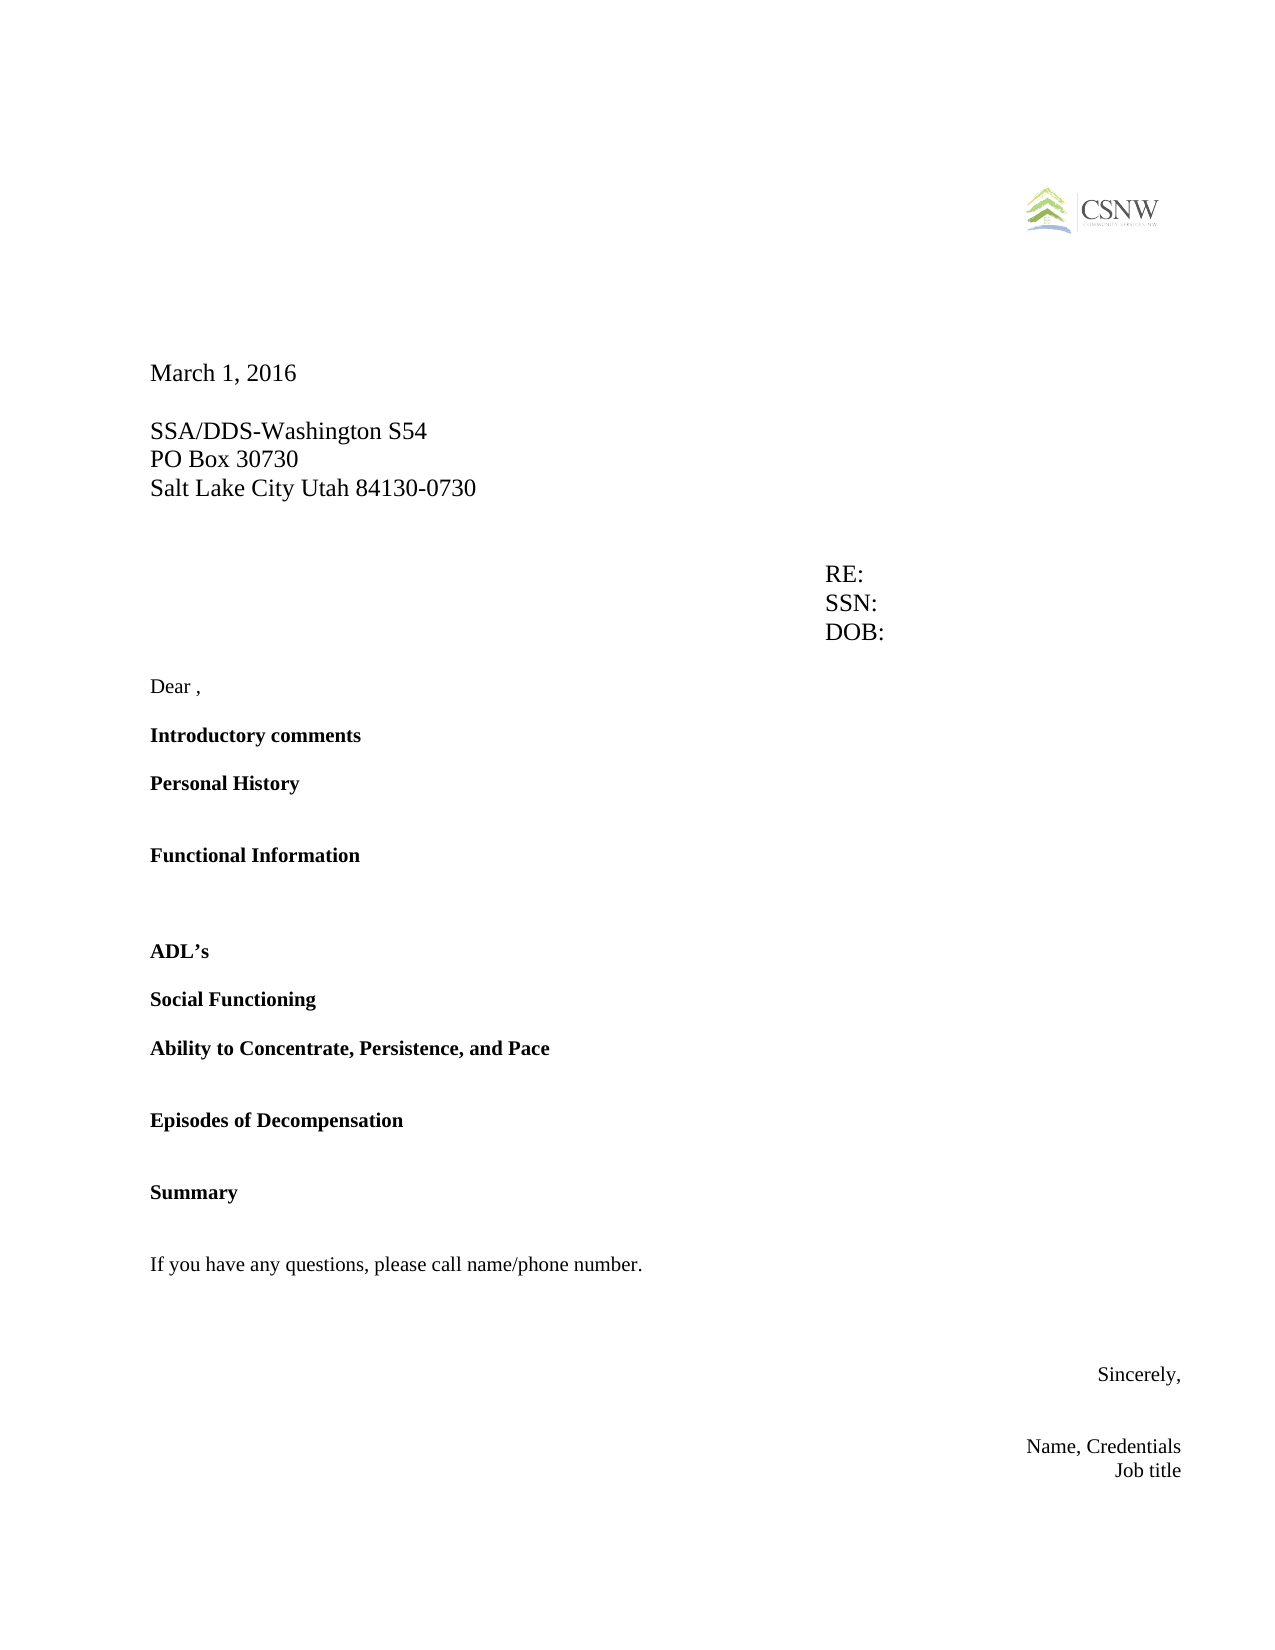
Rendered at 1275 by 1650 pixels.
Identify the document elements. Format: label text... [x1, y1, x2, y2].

text If you have any questions, please call name/phone number. [150, 1252, 1181, 1276]
text Dear , [150, 674, 1181, 698]
text Introductory comments [150, 723, 1181, 747]
text SSA/DDS-Washington S54 [150, 416, 1181, 444]
text SSN: [750, 588, 1181, 617]
text RE: [750, 559, 1181, 588]
text Personal History [150, 771, 1181, 795]
picture [999, 119, 1182, 301]
text PO Box 30730 [150, 444, 1181, 473]
text Episodes of Decompensation [150, 1108, 1181, 1132]
text Social Functioning [150, 987, 1181, 1011]
text Salt Lake City Utah 84130-0730 [150, 473, 1181, 502]
text Sincerely, [300, 1362, 1181, 1386]
text Ability to Concentrate, Persistence, and Pace [150, 1035, 1181, 1059]
text Job title [300, 1458, 1181, 1482]
text ADL’s [150, 939, 1181, 963]
text March 1, 2016 [150, 358, 1181, 387]
text Functional Information [150, 843, 1181, 867]
text Summary [150, 1180, 1181, 1204]
text Name, Credentials [300, 1434, 1181, 1458]
text DOB: [750, 617, 1181, 646]
